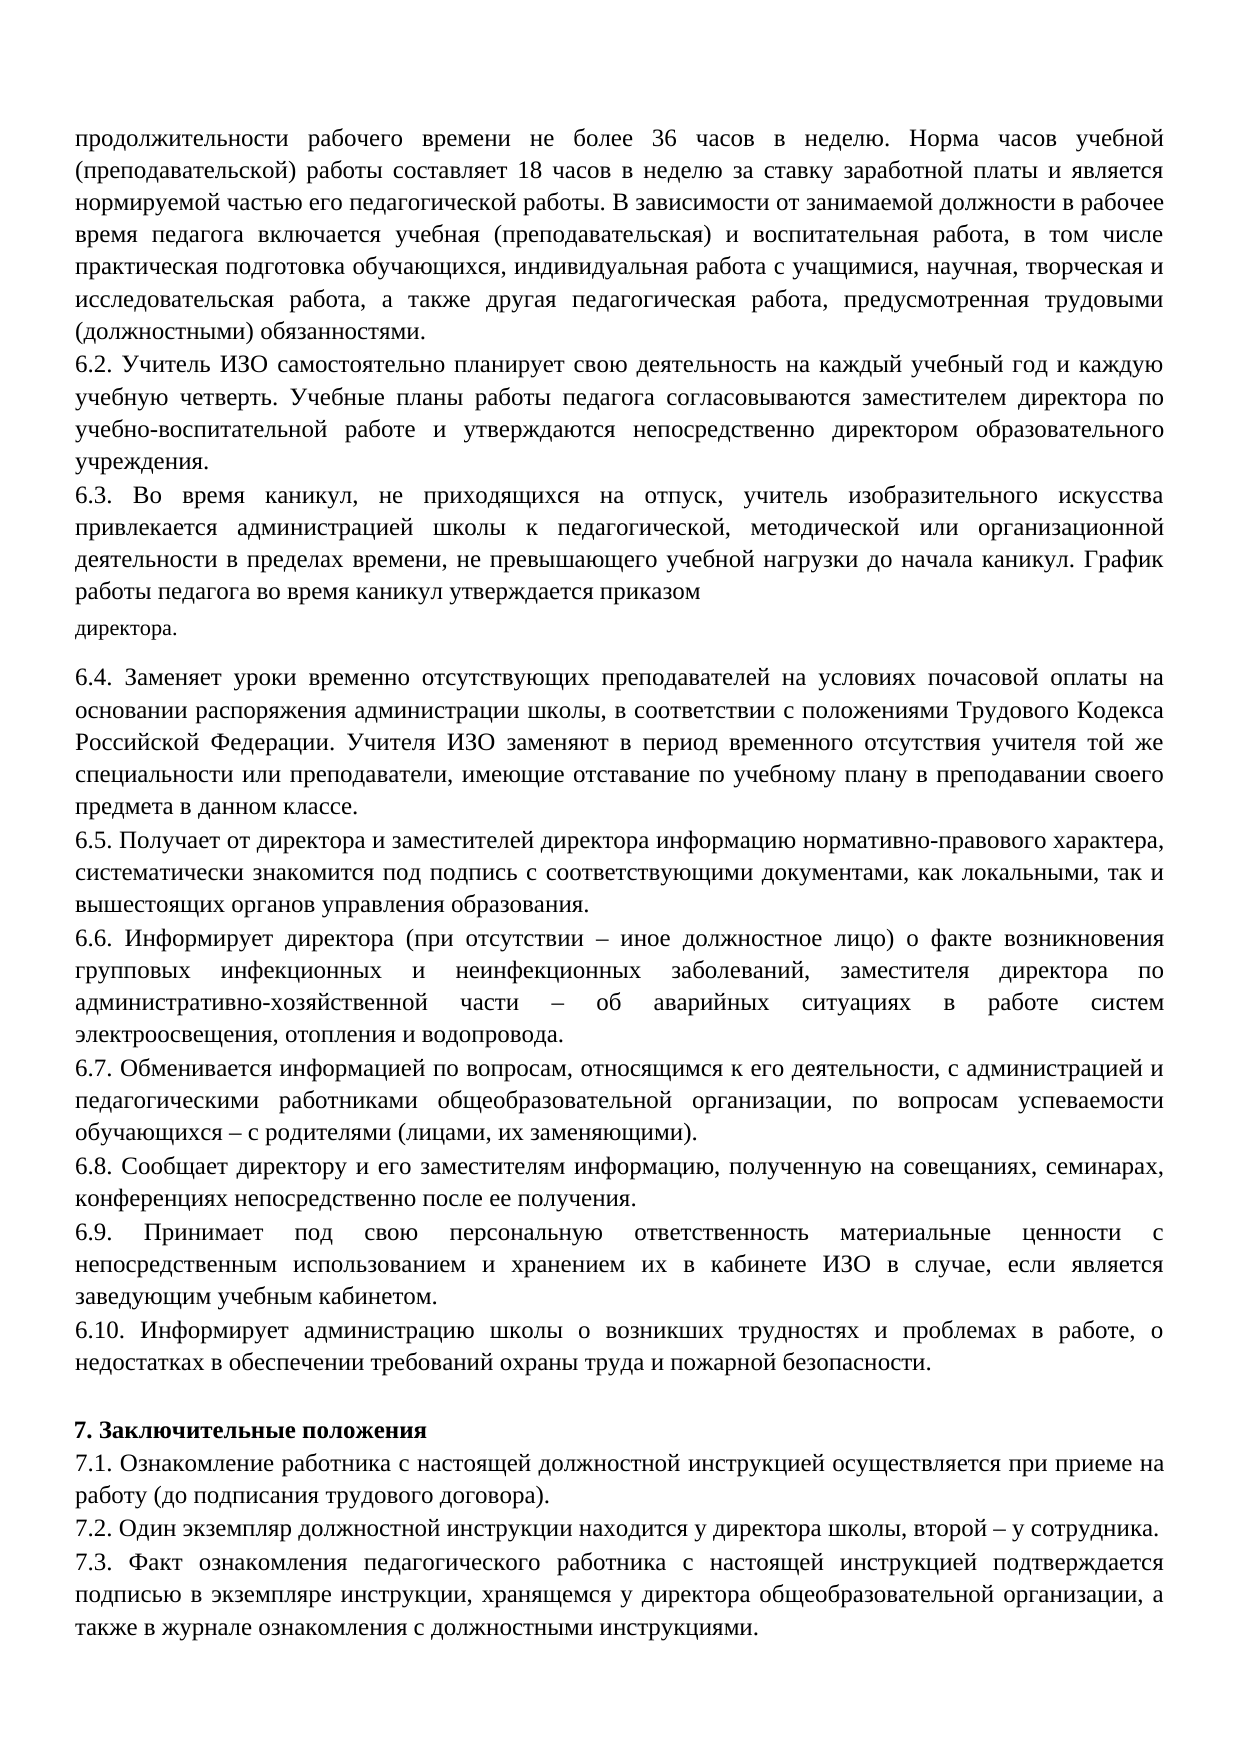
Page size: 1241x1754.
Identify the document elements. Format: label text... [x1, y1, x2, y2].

text 6.4. Заменяет уроки временно отсутствующих преподавателей на условиях почасовой оплаты на основании распоряжения администрации школы, в соответствии с положениями Трудового Кодекса Российской Федерации. Учителя ИЗО заменяют в период временного отсутствия учителя той же специальности или преподаватели, имеющие отставание по учебному плану в преподавании своего предмета в данном классе. [75, 662, 1165, 820]
text 6.3. Во время каникул, не приходящихся на отпуск, учитель изобразительного искусства привлекается администрацией школы к педагогической, методической или организационной деятельности в пределах времени, не превышающего учебной нагрузки до начала каникул. График работы педагога во время каникул утверждается приказом [75, 480, 1165, 605]
text 6.10. Информирует администрацию школы о возникших трудностях и проблемах в работе, о недостатках в обеспечении требований охраны труда и пожарной безопасности. [75, 1315, 1165, 1376]
text 6.8. Сообщает директору и его заместителям информацию, полученную на совещаниях, семинарах, конференциях непосредственно после ее получения. [75, 1151, 1165, 1212]
subtitle Заключительные положения [73, 1415, 1165, 1444]
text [75, 123, 1165, 344]
text 7.2. Один экземпляр должностной инструкции находится у директора школы, второй – у сотрудника. [75, 1513, 1165, 1542]
text 7.3. Факт ознакомления педагогического работника с настоящей инструкцией подтверждается подписью в экземпляре инструкции, хранящемся у директора общеобразовательной организации, а также в журнале ознакомления с должностными инструкциями. [75, 1547, 1165, 1640]
text 6.5. Получает от директора и заместителей директора информацию нормативно-правового характера, систематически знакомится под подпись с соответствующими документами, как локальными, так и вышестоящих органов управления образования. [75, 825, 1165, 918]
text 6.9. Принимает под свою персональную ответственность материальные ценности с непосредственным использованием и хранением их в кабинете ИЗО в случае, если является заведующим учебным кабинетом. [75, 1217, 1165, 1310]
text 6.6. Информирует директора (при отсутствии – иное должностное лицо) о факте возникновения групповых инфекционных и неинфекционных заболеваний, заместителя директора по административно-хозяйственной части – об аварийных ситуациях в работе систем электроосвещения, отопления и водопровода. [75, 923, 1165, 1048]
text директора. Должностная инструкция учителя ИЗО тут http://ohrana-tryda.com/node/3183 [75, 614, 1165, 659]
text 7.1. Ознакомление работника с настоящей должностной инструкцией осуществляется при приеме на работу (до подписания трудового договора). [75, 1448, 1165, 1509]
text 6.2. Учитель ИЗО самостоятельно планирует свою деятельность на каждый учебный год и каждую учебную четверть. Учебные планы работы педагога согласовываются заместителем директора по учебно-воспитательной работе и утверждаются непосредственно директором образовательного учреждения. [75, 349, 1165, 475]
text 6.7. Обменивается информацией по вопросам, относящимся к его деятельности, с администрацией и педагогическими работниками общеобразовательной организации, по вопросам успеваемости обучающихся – с родителями (лицами, их заменяющими). [75, 1053, 1165, 1146]
